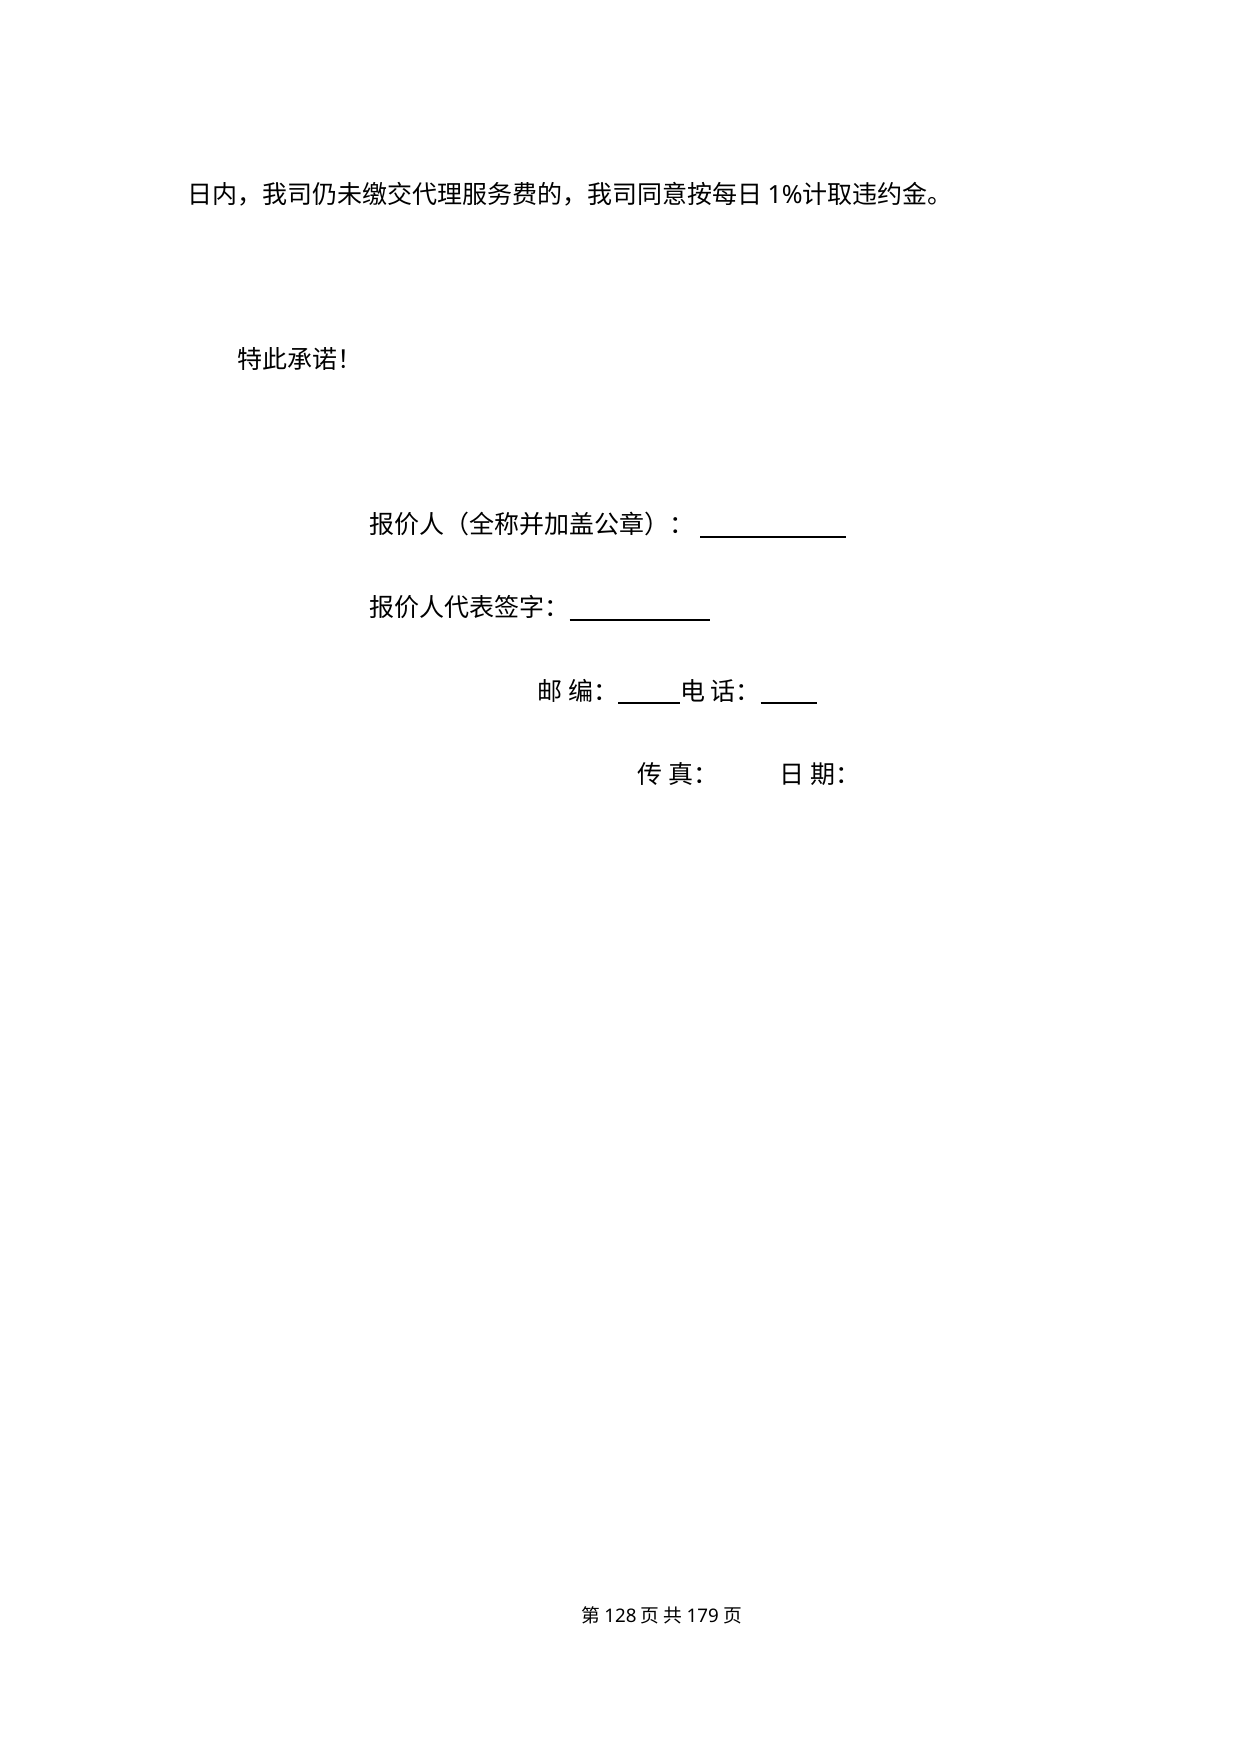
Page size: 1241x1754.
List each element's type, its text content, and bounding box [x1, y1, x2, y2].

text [187, 160, 1053, 225]
text 报价人代表签字： [187, 573, 1053, 638]
text 报价人（全称并加盖公章）： [187, 490, 1053, 555]
text 传 真： 日 期： [187, 740, 1053, 805]
text 邮 编： 电 话： [187, 657, 1053, 722]
text 特此承诺！ [187, 325, 1053, 390]
